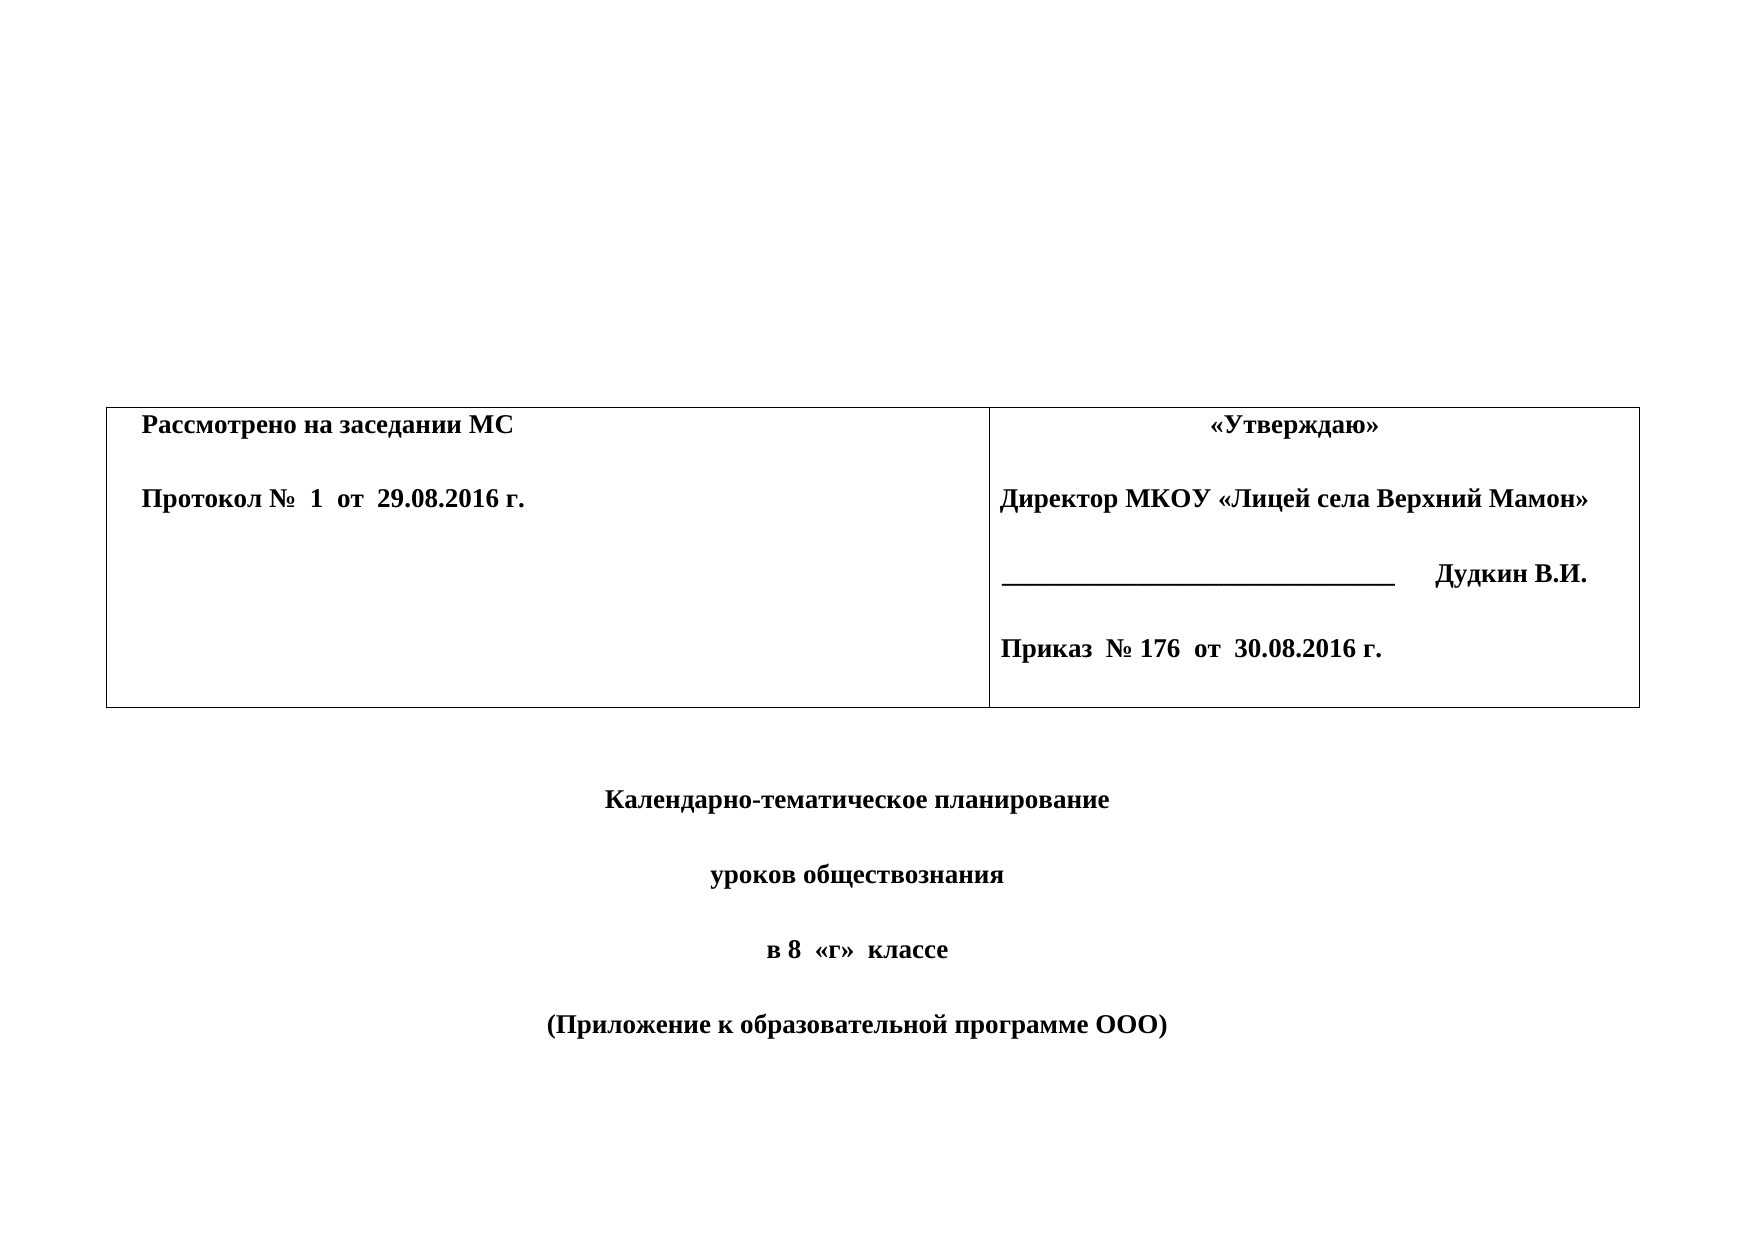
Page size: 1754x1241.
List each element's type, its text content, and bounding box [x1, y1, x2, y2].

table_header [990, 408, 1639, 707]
text уроков обществознания [81, 858, 1634, 889]
text (Приложение к образовательной программе ООО) [81, 1008, 1634, 1039]
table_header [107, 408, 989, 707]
text в 8 «г» классе [81, 933, 1634, 964]
text Календарно-тематическое планирование [81, 783, 1634, 814]
